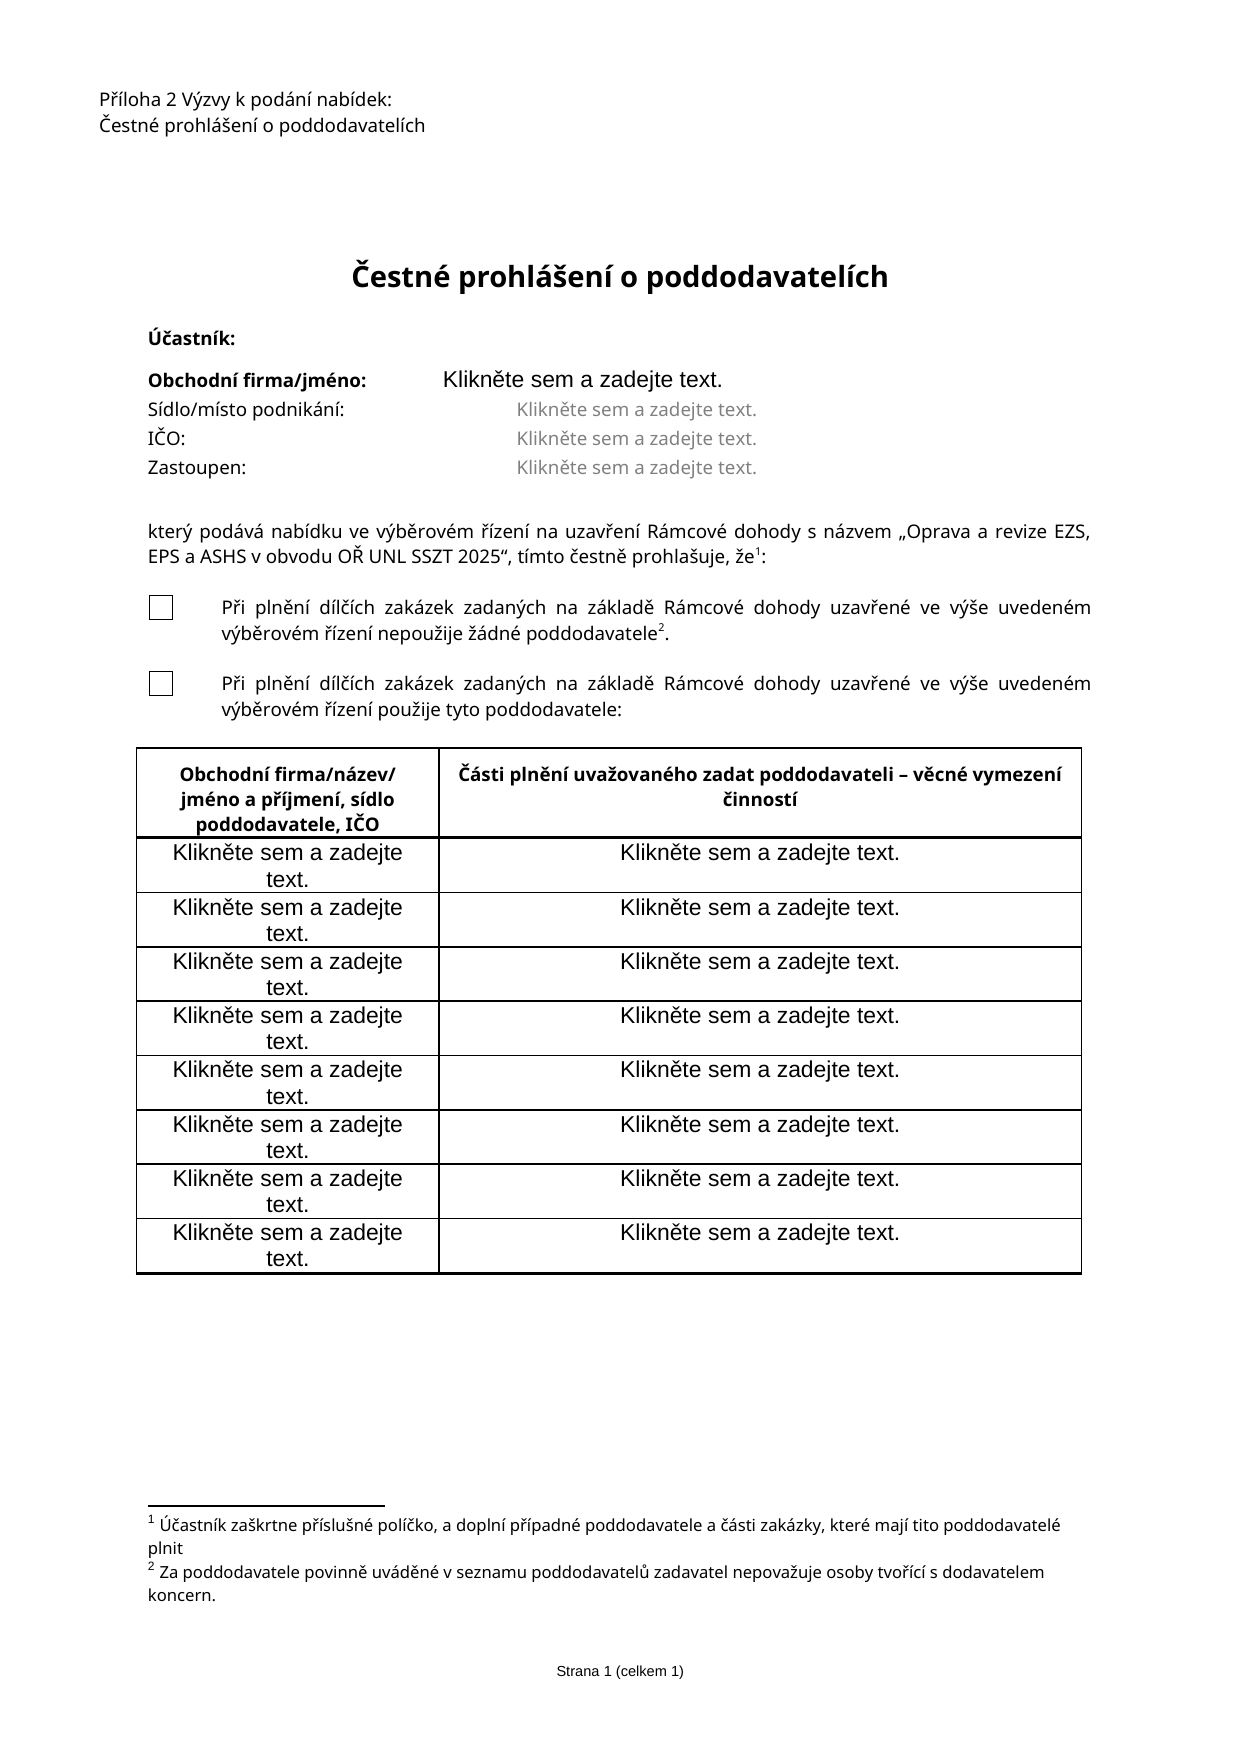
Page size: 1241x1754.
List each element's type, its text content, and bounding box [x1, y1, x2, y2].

text Sídlo/místo podnikání: [148, 393, 1093, 422]
text který podává nabídku ve výběrovém řízení na uzavření Rámcové dohody s názvem „Oprava a revize EZS, EPS a ASHS v obvodu OŘ UNL SSZT 2025“, tímto čestně prohlašuje, že: [148, 518, 1093, 569]
table_header Části plnění uvažovaného zadat poddodavateli – věcné vymezení činností [440, 749, 1081, 836]
text IČO: [148, 422, 1093, 451]
text Účastník: [148, 321, 1093, 352]
text Obchodní firma/jméno: [148, 364, 1093, 393]
text Při plnění dílčích zakázek zadaných na základě Rámcové dohody uzavřené ve výše uvedeném výběrovém řízení nepoužije žádné poddodavatele. [148, 594, 1093, 645]
text Zastoupen: [148, 451, 1093, 480]
table_header Obchodní firma/název/ jméno a příjmení, sídlo poddodavatele, IČO [137, 749, 438, 836]
text Při plnění dílčích zakázek zadaných na základě Rámcové dohody uzavřené ve výše uvedeném výběrovém řízení použije tyto poddodavatele: [148, 670, 1093, 721]
title Čestné prohlášení o poddodavatelích [148, 256, 1093, 296]
